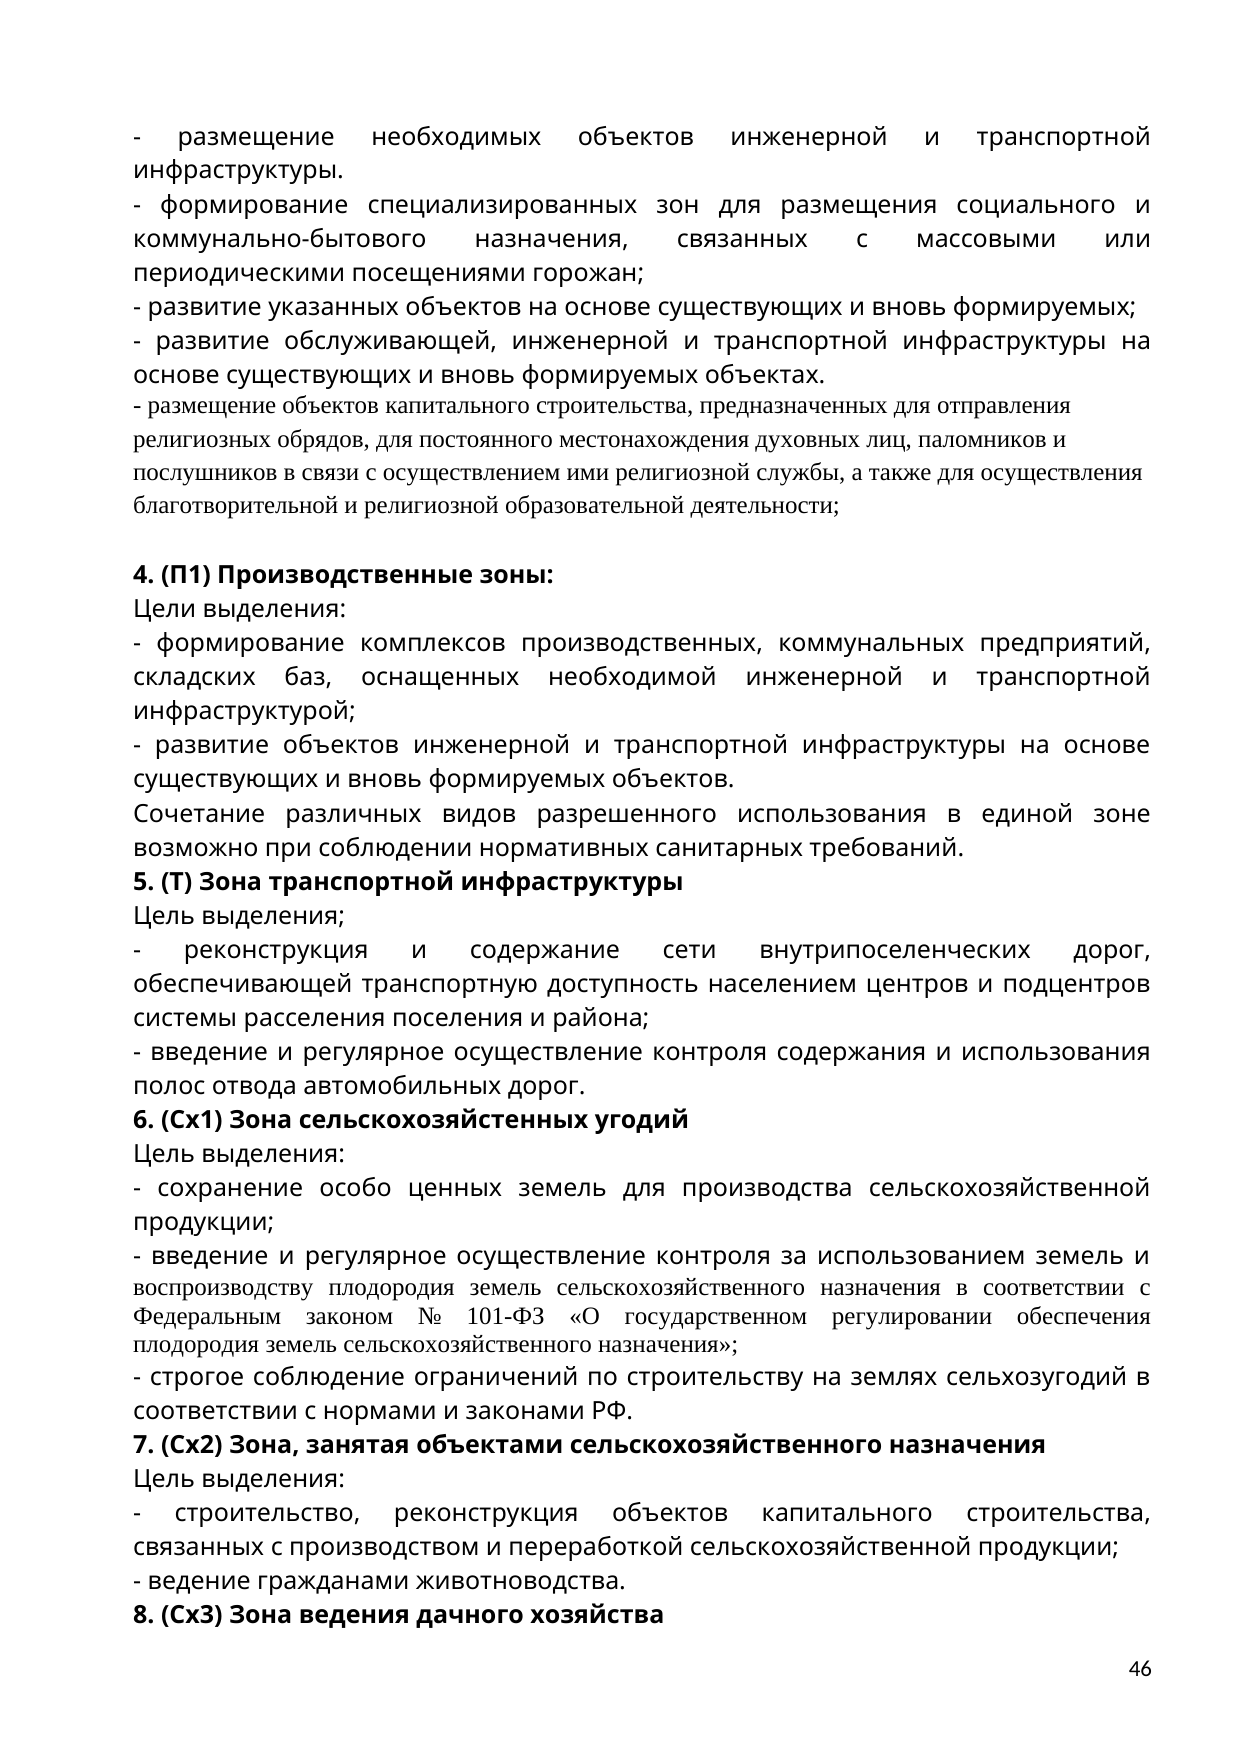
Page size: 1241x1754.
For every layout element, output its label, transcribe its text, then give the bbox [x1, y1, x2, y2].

text - строительство, реконструкция объектов капитального строительства, связанных с производством и переработкой сельскохозяйственной продукции; [133, 1494, 1152, 1563]
text Цель выделения: [133, 1461, 1152, 1494]
text - введение и регулярное осуществление контроля содержания и использования полос отвода автомобильных дорог. [133, 1034, 1152, 1102]
text Цель выделения: [133, 1136, 1152, 1170]
text - сохранение особо ценных земель для производства сельскохозяйственной продукции; [133, 1170, 1152, 1238]
text 5. (Т) Зона транспортной инфраструктуры [133, 863, 1152, 897]
text - строгое соблюдение ограничений по строительству на землях сельхозугодий в соответствии с нормами и законами РФ. [133, 1358, 1152, 1426]
text - размещение необходимых объектов инженерной и транспортной инфраструктуры. [133, 118, 1152, 186]
text 8. (Сх3) Зона ведения дачного хозяйства [133, 1597, 1152, 1631]
text - формирование комплексов производственных, коммунальных предприятий, складских баз, оснащенных необходимой инженерной и транспортной инфраструктурой; [133, 625, 1152, 727]
text - развитие обслуживающей, инженерной и транспортной инфраструктуры на основе существующих и вновь формируемых объектах. [133, 322, 1152, 391]
text 4. (П1) Производственные зоны: [133, 557, 1152, 591]
text - формирование специализированных зон для размещения социального и коммунально-бытового назначения, связанных с массовыми или периодическими посещениями горожан; [133, 186, 1152, 288]
text - размещение объектов капитального строительства, предназначенных для отправления религиозных обрядов, для постоянного местонахождения духовных лиц, паломников и послушников в связи с осуществлением ими религиозной службы, а также для осуществления благотворительной и религиозной образовательной деятельности; [133, 391, 1152, 518]
text - ведение гражданами животноводства. [133, 1563, 1152, 1597]
text - введение и регулярное осуществление контроля за использованием земель и воспроизводству плодородия земель сельскохозяйственного назначения в соответствии с Федеральным законом № 101-ФЗ «О государственном регулировании обеспечения плодородия земель сельскохозяйственного назначения»; [133, 1238, 1152, 1358]
text Цели выделения: [133, 591, 1152, 625]
text - реконструкция и содержание сети внутрипоселенческих дорог, обеспечивающей транспортную доступность населением центров и подцентров системы расселения поселения и района; [133, 931, 1152, 1034]
text 6. (Сх1) Зона сельскохозяйстенных угодий [133, 1102, 1152, 1136]
text Цель выделения; [133, 897, 1152, 931]
text 7. (Сх2) Зона, занятая объектами сельскохозяйственного назначения [133, 1426, 1152, 1461]
text Сочетание различных видов разрешенного использования в единой зоне возможно при соблюдении нормативных санитарных требований. [133, 795, 1152, 863]
text - развитие указанных объектов на основе существующих и вновь формируемых; [133, 288, 1152, 322]
text - развитие объектов инженерной и транспортной инфраструктуры на основе существующих и вновь формируемых объектов. [133, 727, 1152, 795]
